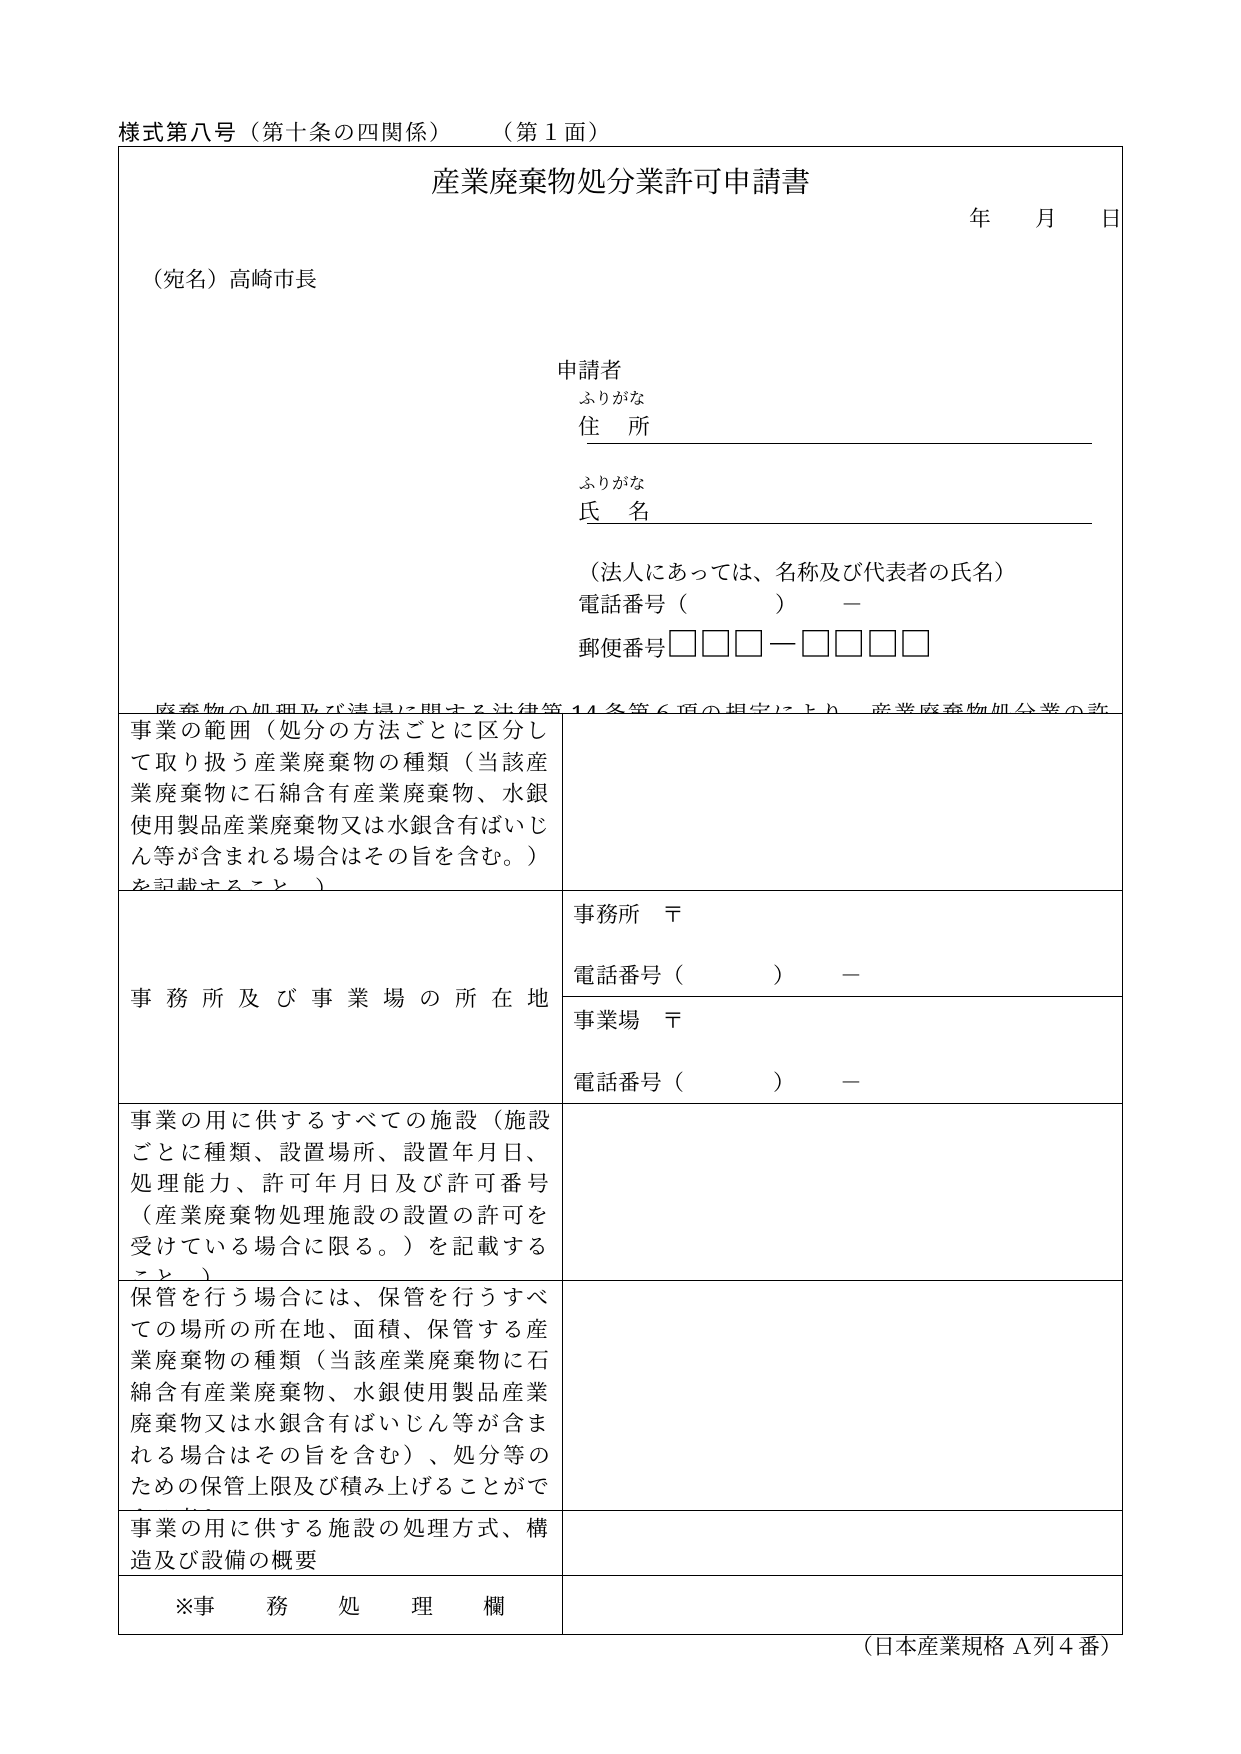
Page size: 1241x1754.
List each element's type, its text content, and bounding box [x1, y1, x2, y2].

table_cell [563, 714, 1122, 890]
table_cell 事業場 〒 電話番号（ ） － [563, 997, 1122, 1102]
table_cell 事務所 〒 電話番号（ ） － [563, 891, 1122, 996]
table_cell 保管を行う場合には、保管を行うすべての場所の所在地、面積、保管する産業廃棄物の種類（当該産業廃棄物に石綿含有産業廃棄物、水銀使用製品産業廃棄物又は水銀含有ばいじん等が含まれる場合はその旨を含む）、処分等のための保管上限及び積み上げることができる高さ [119, 1281, 562, 1510]
table_cell 事業の用に供するすべての施設（施設ごとに種類、設置場所、設置年月日、処理能力、許可年月日及び許可番号（産業廃棄物処理施設の設置の許可を受けている場合に限る。）を記載すること。） [119, 1104, 562, 1279]
table_header 産業廃棄物処分業許可申請書 年 月 日 （宛名）高崎市長 申請者 ふりがな 住 所 ふりがな 氏 名 （法人にあっては、名称及び代表者の氏名） 電話番号（ ） － 郵便番号□□□－□□□□ 廃棄物の処理及び清掃に関する法律第14条第６項の規定により、産業廃棄物処分業の許可を受けたいので、関係書類及び図面を添えて申請します。 [119, 147, 1122, 713]
table_cell 事務所及び事業場の所在地 [119, 891, 562, 1102]
table_cell [563, 1576, 1122, 1634]
text 様式第八号（第十条の四関係） （第１面） [118, 118, 1122, 146]
table_cell 事業の用に供する施設の処理方式、構造及び設備の概要 [119, 1511, 562, 1575]
table_cell [563, 1281, 1122, 1510]
table_cell [563, 1104, 1122, 1279]
table_cell ※事 務 処 理 欄 [119, 1576, 562, 1634]
table_cell 事業の範囲（処分の方法ごとに区分して取り扱う産業廃棄物の種類（当該産業廃棄物に石綿含有産業廃棄物、水銀使用製品産業廃棄物又は水銀含有ばいじん等が含まれる場合はその旨を含む。）を記載すること。） [119, 714, 562, 890]
text （日本産業規格 Ａ列４番） [118, 1635, 1122, 1659]
table_cell [563, 1511, 1122, 1575]
